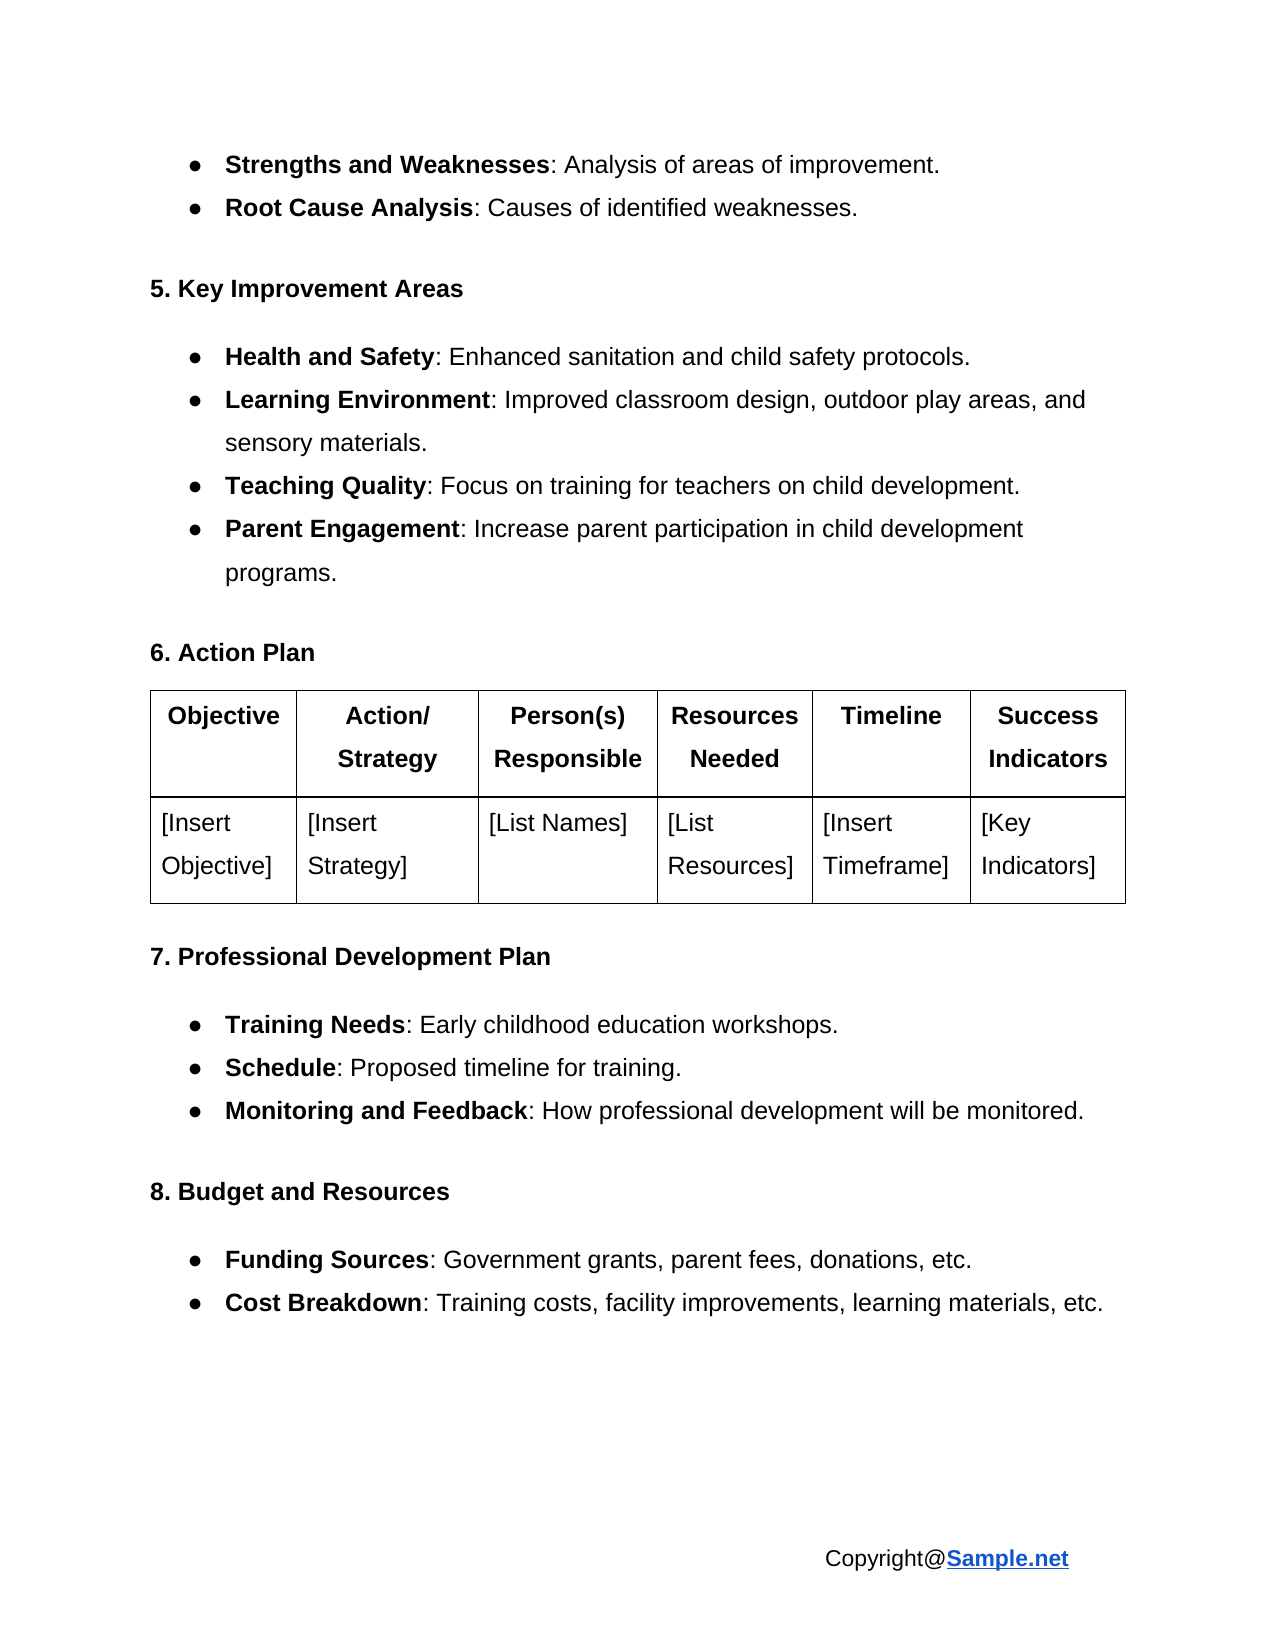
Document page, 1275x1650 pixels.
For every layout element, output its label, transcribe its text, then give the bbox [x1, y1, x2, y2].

subtitle 7. Professional Development Plan [150, 942, 1125, 971]
list Training Needs: Early childhood education workshops. [187, 1010, 1125, 1039]
table_cell [List Resources] [658, 798, 812, 903]
list Schedule: Proposed timeline for training. [187, 1053, 1125, 1082]
list Parent Engagement: Increase parent participation in child development programs. [187, 514, 1125, 586]
subtitle 5. Key Improvement Areas [150, 274, 1125, 302]
list Funding Sources: Government grants, parent fees, donations, etc. [187, 1245, 1125, 1274]
table_header Success Indicators [971, 691, 1125, 796]
list Learning Environment: Improved classroom design, outdoor play areas, and sensory materials. [187, 385, 1125, 457]
list Cost Breakdown: Training costs, facility improvements, learning materials, etc. [187, 1288, 1125, 1317]
table_header Action/Strategy [297, 691, 478, 796]
table_cell [Insert Strategy] [297, 798, 478, 903]
list Health and Safety: Enhanced sanitation and child safety protocols. [187, 342, 1125, 371]
table_cell [List Names] [479, 798, 657, 903]
table_cell [Key Indicators] [971, 798, 1125, 903]
table_header Resources Needed [658, 691, 812, 796]
table_cell [Insert Timeframe] [813, 798, 970, 903]
list Strengths and Weaknesses: Analysis of areas of improvement. [187, 150, 1125, 179]
subtitle 6. Action Plan [150, 638, 1125, 667]
subtitle 8. Budget and Resources [150, 1177, 1125, 1206]
table_header Person(s) Responsible [479, 691, 657, 796]
table_header Timeline [813, 691, 970, 796]
list Root Cause Analysis: Causes of identified weaknesses. [187, 193, 1125, 222]
table_header Objective [151, 691, 296, 796]
table_cell [Insert Objective] [151, 798, 296, 903]
list Teaching Quality: Focus on training for teachers on child development. [187, 471, 1125, 500]
list Monitoring and Feedback: How professional development will be monitored. [187, 1096, 1125, 1125]
